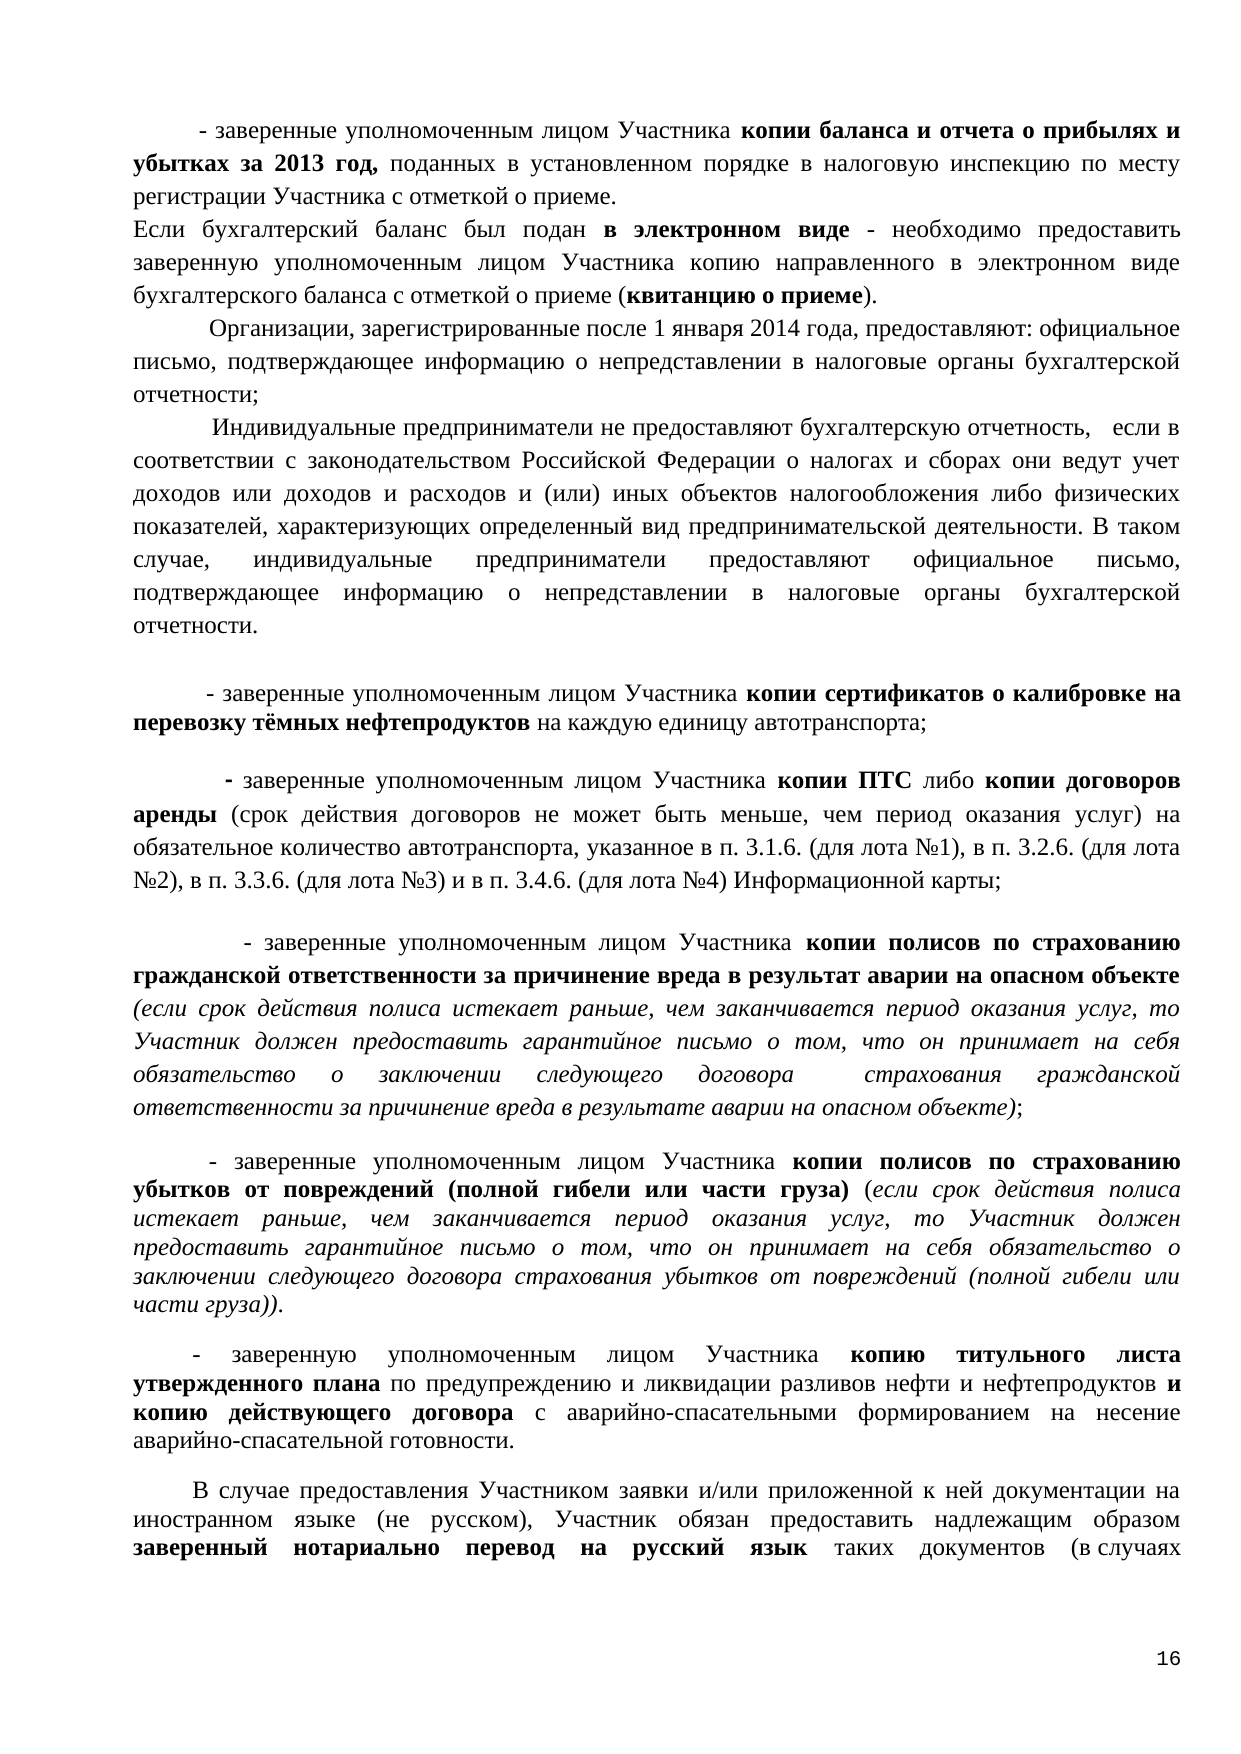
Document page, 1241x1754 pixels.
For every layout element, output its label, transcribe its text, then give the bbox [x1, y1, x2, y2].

text - заверенные уполномоченным лицом Участника копии ПТС либо копии договоров аренды (срок действия договоров не может быть меньше, чем период оказания услуг) на обязательное количество автотранспорта, указанное в п. 3.1.6. (для лота №1), в п. 3.2.6. (для лота №2), в п. 3.3.6. (для лота №3) и в п. 3.4.6. (для лота №4) Информационной карты; [133, 764, 1181, 894]
text - заверенные уполномоченным лицом Участника копии полисов по страхованию убытков от повреждений (полной гибели или части груза) (если срок действия полиса истекает раньше, чем заканчивается период оказания услуг, то Участник должен предоставить гарантийное письмо о том, что он принимает на себя обязательство о заключении следующего договора страхования убытков от повреждений (полной гибели или части груза)). [133, 1146, 1181, 1318]
text Организации, зарегистрированные после 1 января 2014 года, предоставляют: официальное письмо, подтверждающее информацию о непредставлении в налоговые органы бухгалтерской отчетности; [133, 313, 1181, 408]
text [133, 1475, 1181, 1561]
text - заверенные уполномоченным лицом Участника копии полисов по страхованию гражданской ответственности за причинение вреда в результат аварии на опасном объекте (если срок действия полиса истекает раньше, чем заканчивается период оказания услуг, то Участник должен предоставить гарантийное письмо о том, что он принимает на себя обязательство о заключении следующего договора страхования гражданской ответственности за причинение вреда в результате аварии на опасном объекте); [133, 927, 1181, 1121]
text - заверенные уполномоченным лицом Участника копии сертификатов о калибровке на перевозку тёмных нефтепродуктов на каждую единицу автотранспорта; [133, 678, 1181, 736]
text Если бухгалтерский баланс был подан в электронном виде - необходимо предоставить заверенную уполномоченным лицом Участника копию направленного в электронном виде бухгалтерского баланса с отметкой о приеме (квитанцию о приеме). [133, 214, 1181, 308]
text - заверенные уполномоченным лицом Участника копии баланса и отчета о прибылях и убытках за 2013 год, поданных в установленном порядке в налоговую инспекцию по месту регистрации Участника с отметкой о приеме. [133, 115, 1181, 209]
text - заверенную уполномоченным лицом Участника копию титульного листа утвержденного плана по предупреждению и ликвидации разливов нефти и нефтепродуктов и копию действующего договора с аварийно-спасательными формированием на несение аварийно-спасательной готовности. [133, 1339, 1181, 1454]
text Индивидуальные предприниматели не предоставляют бухгалтерскую отчетность, если в соответствии с законодательством Российской Федерации о налогах и сборах они ведут учет доходов или доходов и расходов и (или) иных объектов налогообложения либо физических показателей, характеризующих определенный вид предпринимательской деятельности. В таком случае, индивидуальные предприниматели предоставляют официальное письмо, подтверждающее информацию о непредставлении в налоговые органы бухгалтерской отчетности. [133, 412, 1181, 639]
